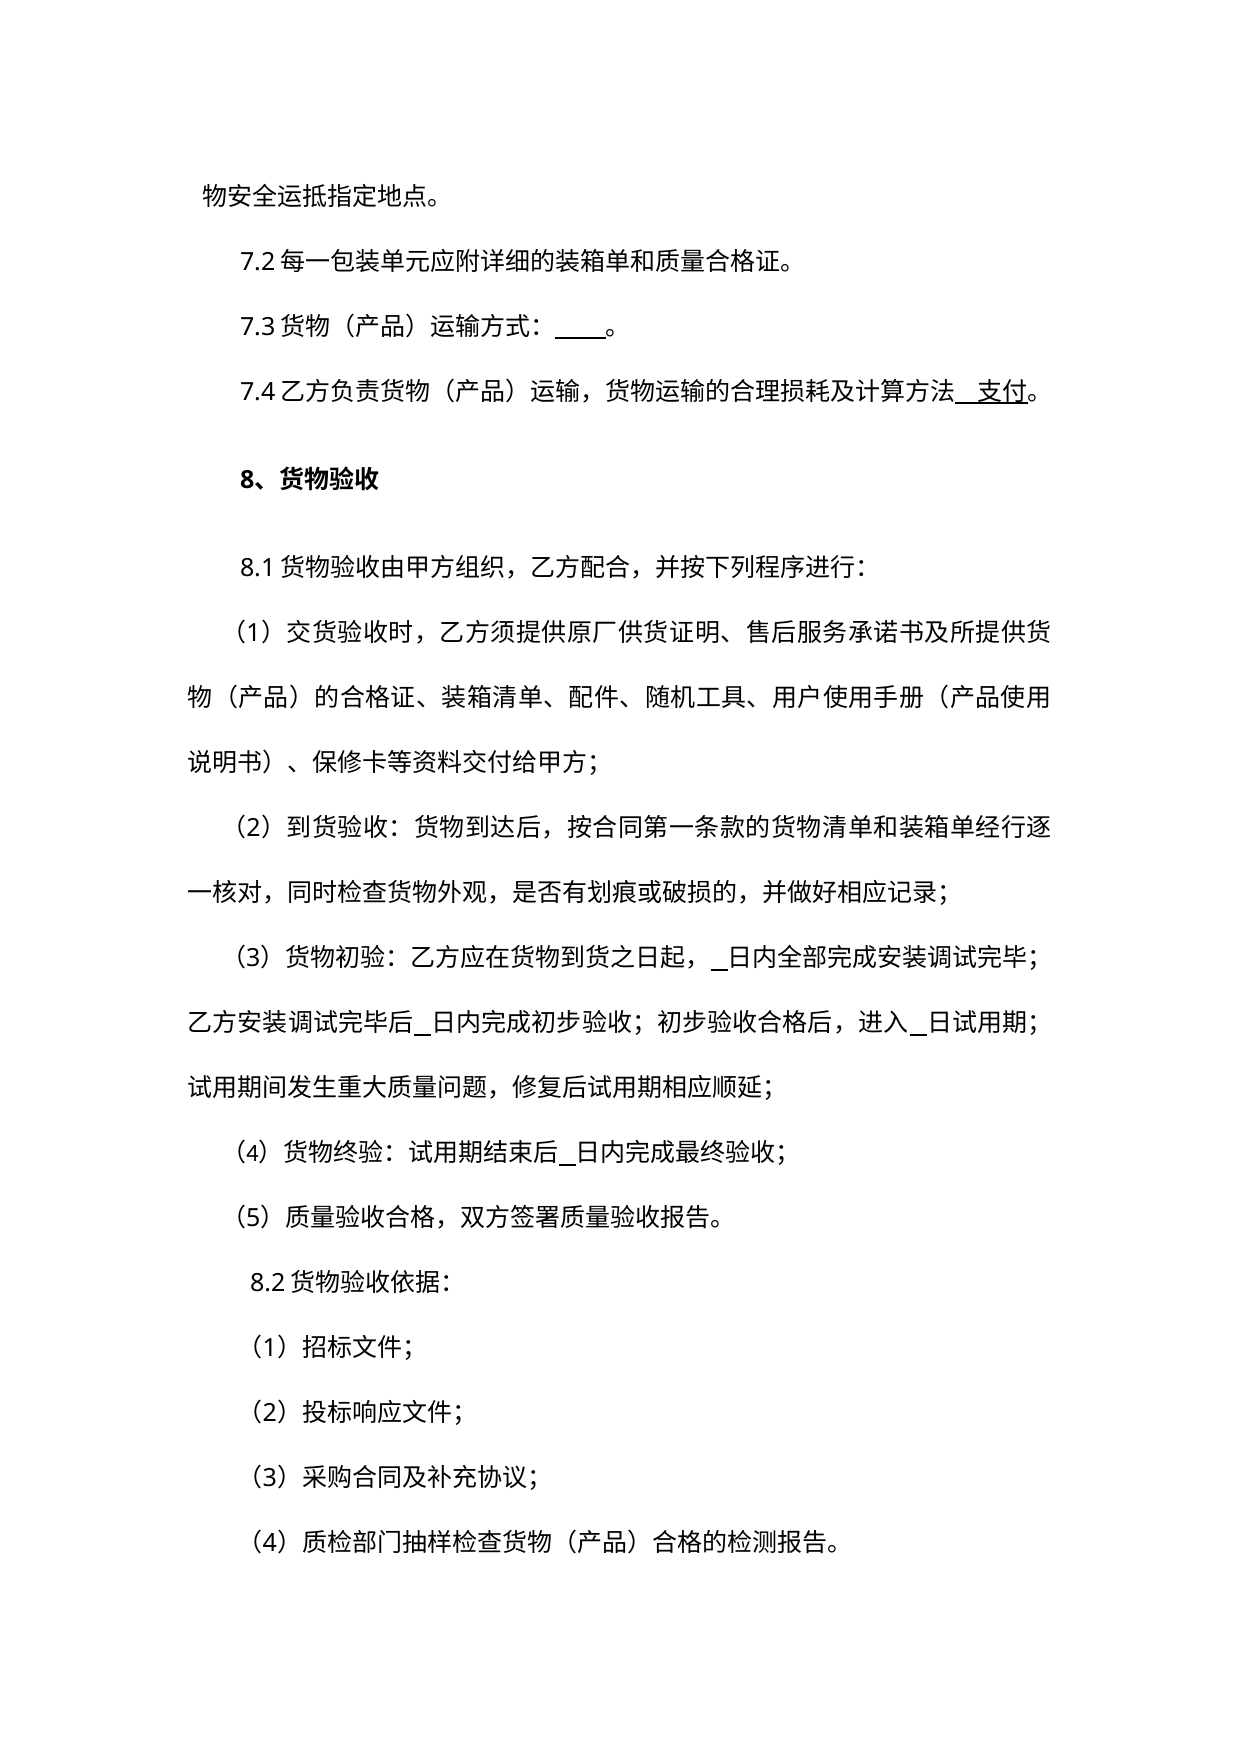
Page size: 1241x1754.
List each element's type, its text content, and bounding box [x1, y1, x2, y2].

text （2）投标响应文件； [187, 1378, 1053, 1443]
text 8.1货物验收由甲方组织，乙方配合，并按下列程序进行： [202, 533, 1053, 598]
text 8、货物验收 [202, 445, 1053, 510]
text （2）到货验收：货物到达后，按合同第一条款的货物清单和装箱单经行逐一核对，同时检查货物外观，是否有划痕或破损的，并做好相应记录； [187, 793, 1053, 923]
text （4）货物终验：试用期结束后 日内完成最终验收； [187, 1118, 1053, 1183]
text （4）质检部门抽样检查货物（产品）合格的检测报告。 [187, 1508, 1053, 1573]
text （5）质量验收合格，双方签署质量验收报告。 [187, 1183, 1053, 1248]
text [202, 162, 1053, 227]
text 7.3货物（产品）运输方式： 。 [202, 292, 1053, 357]
text 8.2货物验收依据： [187, 1248, 1053, 1313]
text （1）交货验收时，乙方须提供原厂供货证明、售后服务承诺书及所提供货物（产品）的合格证、装箱清单、配件、随机工具、用户使用手册（产品使用说明书）、保修卡等资料交付给甲方； [187, 598, 1053, 793]
text 7.4乙方负责货物（产品）运输，货物运输的合理损耗及计算方法 支付。 [202, 357, 1053, 422]
text （3）采购合同及补充协议； [187, 1443, 1053, 1508]
text 7.2每一包装单元应附详细的装箱单和质量合格证。 [202, 227, 1053, 292]
text （3）货物初验：乙方应在货物到货之日起， 日内全部完成安装调试完毕；乙方安装调试完毕后 日内完成初步验收；初步验收合格后，进入 日试用期；试用期间发生重大质量问题，修复后试用期相应顺延； [187, 923, 1053, 1118]
text （1）招标文件； [187, 1313, 1053, 1378]
